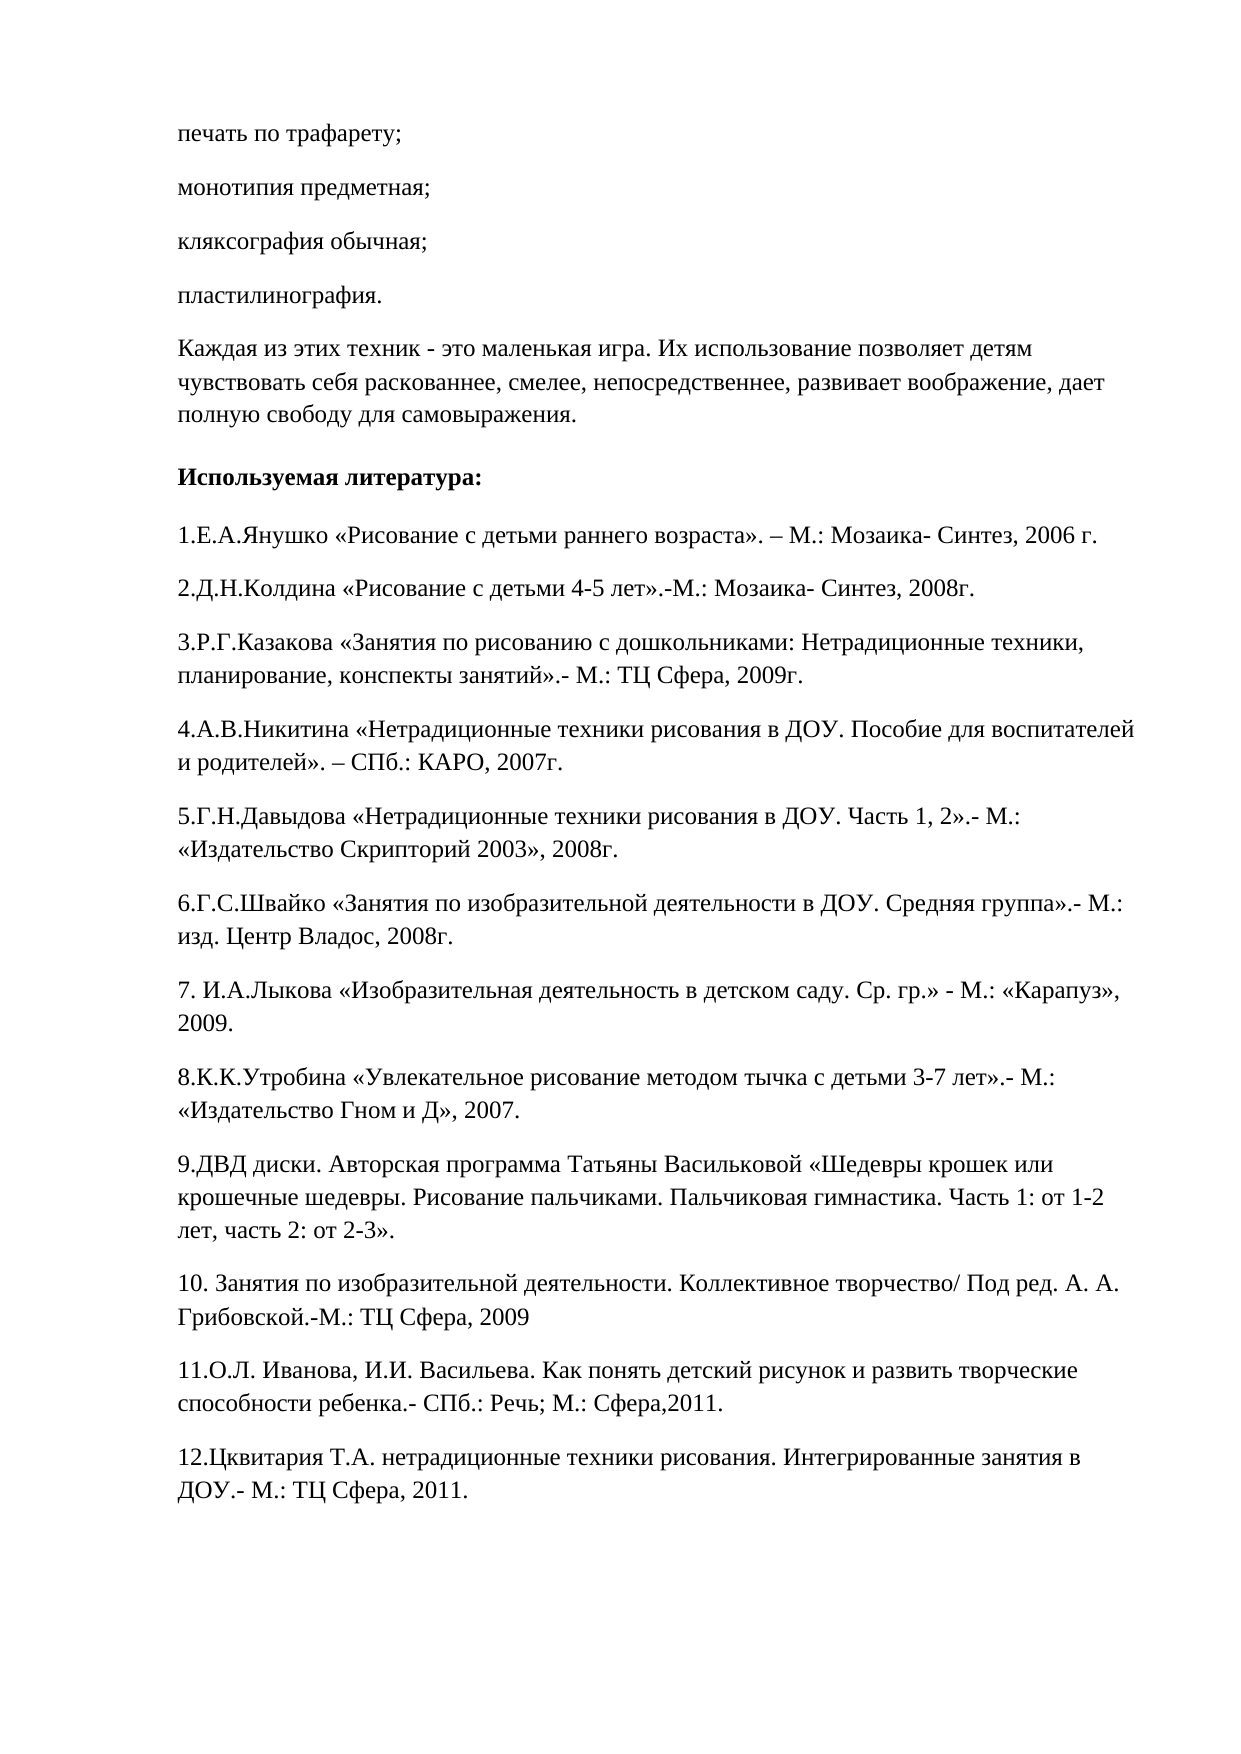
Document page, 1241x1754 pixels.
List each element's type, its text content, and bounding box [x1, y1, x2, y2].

text пластилинография. [177, 280, 1152, 308]
text 6.Г.С.Швайко «Занятия по изобразительной деятельности в ДОУ. Средняя группа».- М.: изд. Центр Владос, 2008г. [177, 888, 1152, 950]
text 4.А.В.Никитина «Нетрадиционные техники рисования в ДОУ. Пособие для воспитателей и родителей». – СПб.: КАРО, 2007г. [177, 714, 1152, 776]
text Каждая из этих техник - это маленькая игра. Их использование позволяет детям чувствовать себя раскованнее, смелее, непосредственнее, развивает воображение, дает полную свободу для самовыражения. [177, 333, 1152, 428]
text кляксография обычная; [177, 226, 1152, 254]
text 1.Е.А.Янушко «Рисование с детьми раннего возраста». – М.: Мозаика- Синтез, . [177, 520, 1152, 548]
text 11.О.Л. Иванова, И.И. Васильева. Как понять детский рисунок и развить творческие способности ребенка.- СПб.: Речь; М.: Сфера,2011. [177, 1355, 1152, 1417]
text 9.ДВД диски. Авторская программа Татьяны Васильковой «Шедевры крошек или крошечные шедевры. Рисование пальчиками. Пальчиковая гимнастика. Часть 1: от 1-2 лет, часть 2: от 2-3». [177, 1149, 1152, 1243]
text печать по трафарету; [177, 118, 1152, 147]
text 5.Г.Н.Давыдова «Нетрадиционные техники рисования в ДОУ. Часть 1, 2».- М.: «Издательство Скрипторий 2003», 2008г. [177, 801, 1152, 863]
text 10. Занятия по изобразительной деятельности. Коллективное творчество/ Под ред. А. А. Грибовской.-М.: ТЦ Сфера, 2009 [177, 1268, 1152, 1330]
text 7. И.А.Лыкова «Изобразительная деятельность в детском саду. Ср. гр.» - М.: «Карапуз», 2009. [177, 975, 1152, 1037]
text монотипия предметная; [177, 172, 1152, 201]
text 12.Цквитария Т.А. нетрадиционные техники рисования. Интегрированные занятия в ДОУ.- М.: ТЦ Сфера, 2011. [177, 1442, 1152, 1504]
text 2.Д.Н.Колдина «Рисование с детьми 4-5 лет».-М.: Мозаика- Синтез, 2008г. [177, 573, 1152, 602]
subtitle Используемая литература: [177, 462, 1152, 491]
text 8.К.К.Утробина «Увлекательное рисование методом тычка с детьми 3-7 лет».- М.: «Издательство Гном и Д», 2007. [177, 1062, 1152, 1123]
text 3.Р.Г.Казакова «Занятия по рисованию с дошкольниками: Нетрадиционные техники, планирование, конспекты занятий».- М.: ТЦ Сфера, 2009г. [177, 627, 1152, 689]
